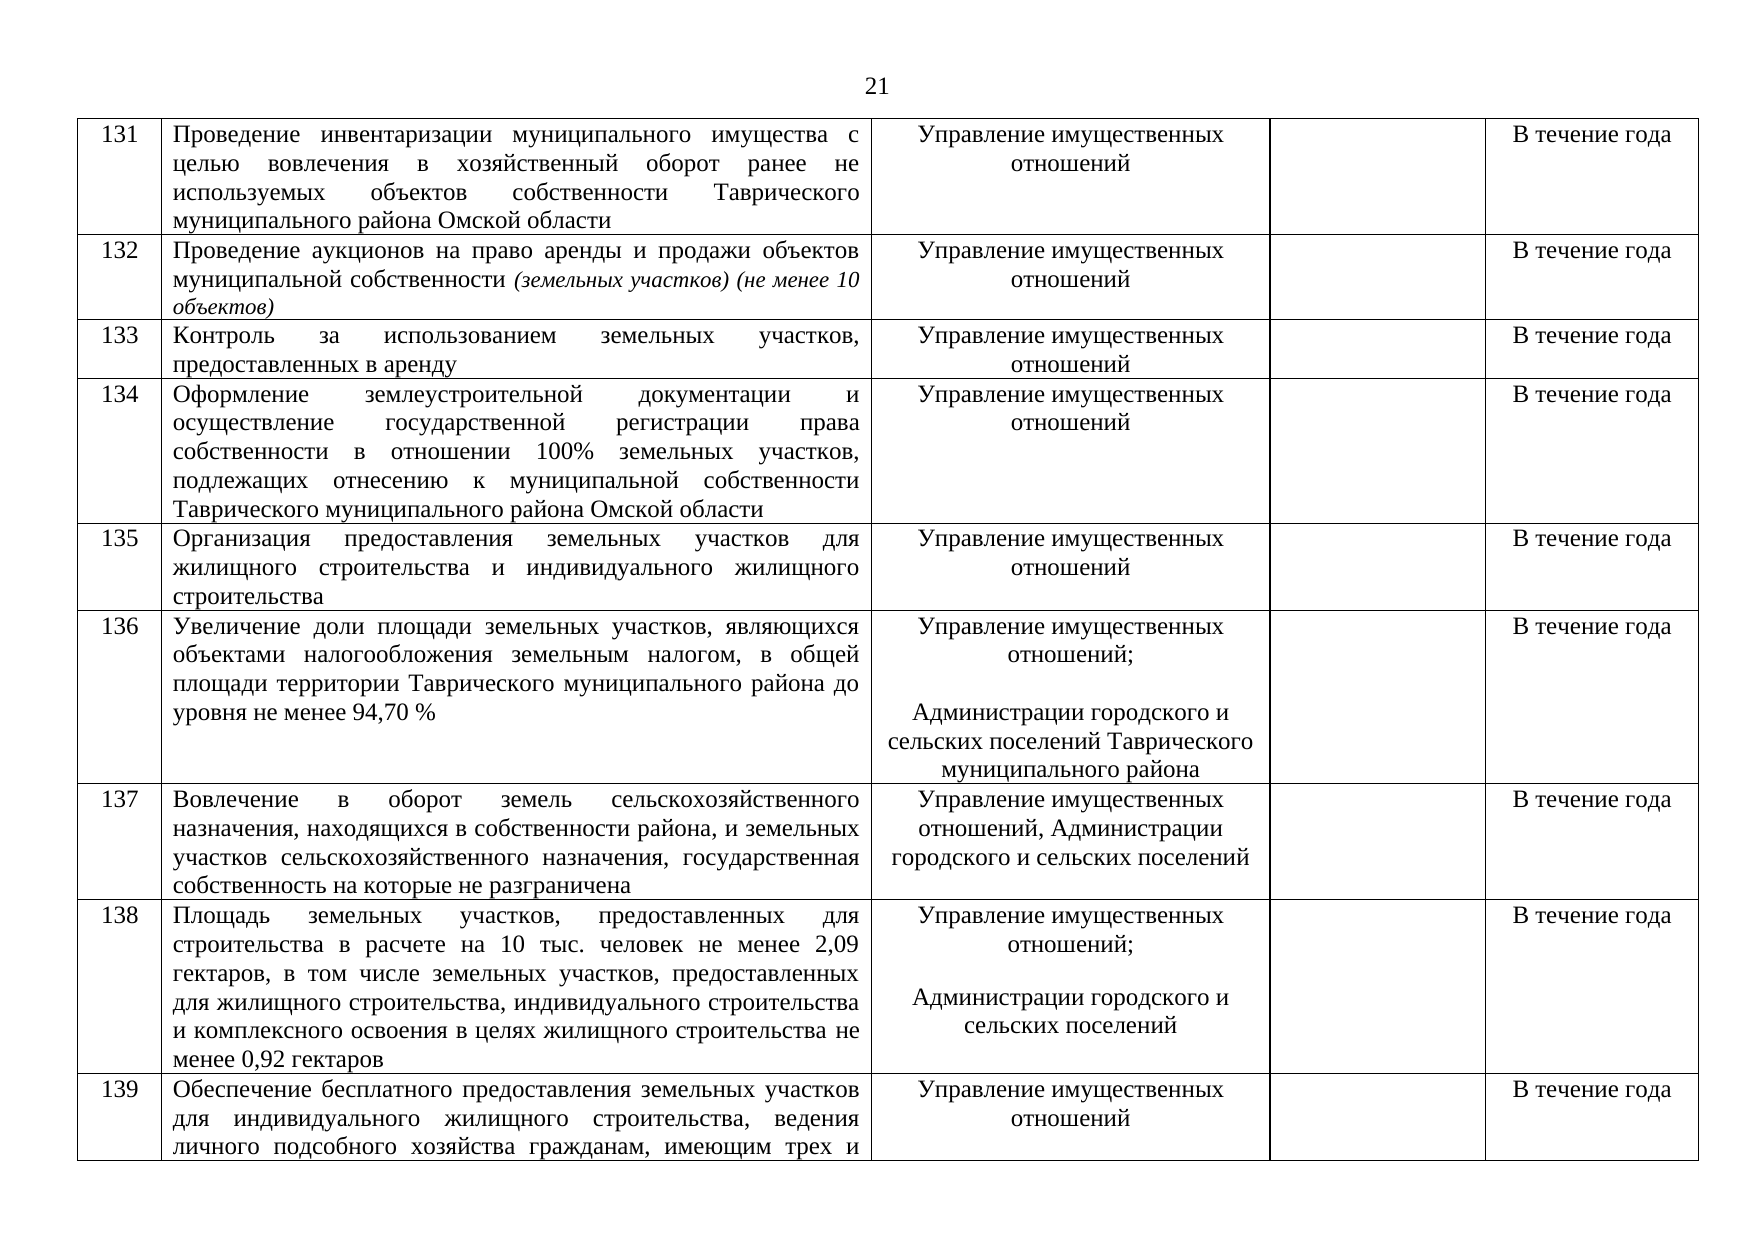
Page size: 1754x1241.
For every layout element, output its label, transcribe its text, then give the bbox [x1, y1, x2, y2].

table_cell Управление имущественных отношений, Администрации городского и сельских поселений [872, 784, 1269, 899]
table_cell Контроль за использованием земельных участков, предоставленных в аренду [162, 320, 871, 378]
table_cell 133 [78, 320, 161, 378]
table_cell Управление имущественных отношений [872, 320, 1269, 378]
table_cell Управление имущественных отношений; Администрации городского и сельских поселений [872, 900, 1269, 1073]
table_cell 135 [78, 524, 161, 610]
table_cell Управление имущественных отношений [872, 379, 1269, 522]
table_cell 139 [78, 1074, 161, 1160]
table_cell В течение года [1486, 235, 1698, 319]
table_cell Управление имущественных отношений [872, 524, 1269, 610]
table_cell [1271, 784, 1485, 899]
table_cell В течение года [1486, 320, 1698, 378]
table_cell В течение года [1486, 784, 1698, 899]
table_cell 136 [78, 611, 161, 783]
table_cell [872, 119, 1269, 234]
table_cell 137 [78, 784, 161, 899]
table_cell [1271, 611, 1485, 783]
table_cell Вовлечение в оборот земель сельскохозяйственного назначения, находящихся в собственности района, и земельных участков сельскохозяйственного назначения, государственная собственность на которые не разграничена [162, 784, 871, 899]
table_cell В течение года [1486, 1074, 1698, 1160]
table_cell 131 [78, 119, 161, 234]
table_cell В течение года [1486, 611, 1698, 783]
table_cell [1271, 900, 1485, 1073]
table_cell [1271, 524, 1485, 610]
table_cell Управление имущественных отношений; Администрации городского и сельских поселений Таврического муниципального района [872, 611, 1269, 783]
table_cell [1271, 119, 1485, 234]
table_cell Организация предоставления земельных участков для жилищного строительства и индивидуального жилищного строительства [162, 524, 871, 610]
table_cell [872, 1074, 1269, 1160]
table_cell Проведение аукционов на право аренды и продажи объектов муниципальной собственности (земельных участков) (не менее 10 объектов) [162, 235, 871, 319]
table_cell В течение года [1486, 379, 1698, 522]
table_cell В течение года [1486, 524, 1698, 610]
table_cell 132 [78, 235, 161, 319]
table_cell 134 [78, 379, 161, 522]
table_cell [1271, 320, 1485, 378]
table_cell [1271, 235, 1485, 319]
table_cell Проведение инвентаризации муниципального имущества с целью вовлечения в хозяйственный оборот ранее не используемых объектов собственности Таврического муниципального района Омской области [162, 119, 871, 234]
table_cell Увеличение доли площади земельных участков, являющихся объектами налогообложения земельным налогом, в общей площади территории Таврического муниципального района до уровня не менее 94,70 % [162, 611, 871, 783]
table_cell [162, 1074, 871, 1160]
table_cell Площадь земельных участков, предоставленных для строительства в расчете на 10 тыс. человек не менее 2,09 гектаров, в том числе земельных участков, предоставленных для жилищного строительства, индивидуального строительства и комплексного освоения в целях жилищного строительства не менее 0,92 гектаров [162, 900, 871, 1073]
table_cell [1271, 1074, 1485, 1160]
table_cell [1271, 379, 1485, 522]
table_cell Оформление землеустроительной документации и осуществление государственной регистрации права собственности в отношении 100% земельных участков, подлежащих отнесению к муниципальной собственности Таврического муниципального района Омской области [162, 379, 871, 522]
table_cell В течение года [1486, 119, 1698, 234]
table_cell 138 [78, 900, 161, 1073]
table_cell В течение года [1486, 900, 1698, 1073]
table_cell Управление имущественных отношений [872, 235, 1269, 319]
